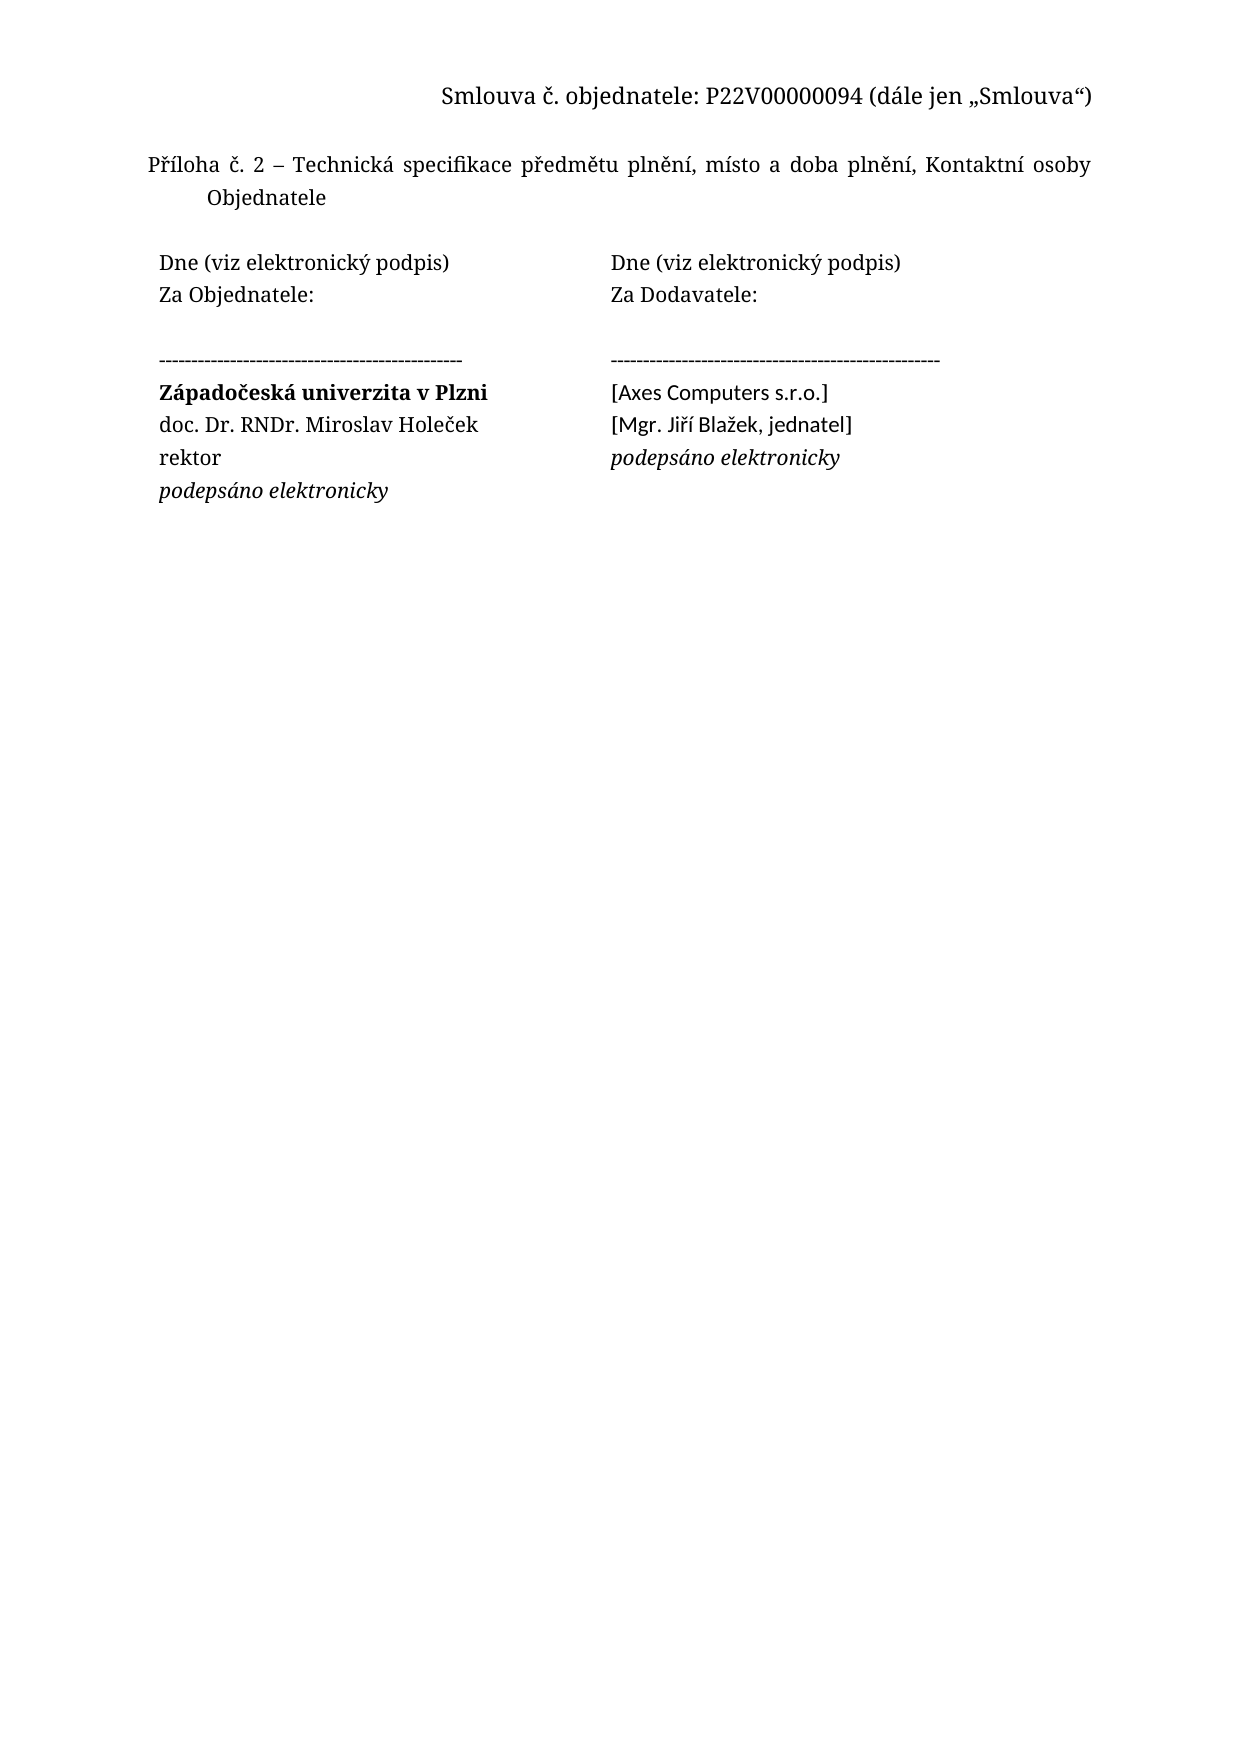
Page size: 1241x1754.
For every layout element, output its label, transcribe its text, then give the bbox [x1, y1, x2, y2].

table_header Dne (viz elektronický podpis) Za Objednatele: ----------------------------------------------- Západočeská univerzita v Plzni doc. Dr. RNDr. Miroslav Holeček rektor podepsáno elektronicky [148, 248, 599, 508]
table_header Dne (viz elektronický podpis) Za Dodavatele: --------------------------------------------------- [Axes Computers s.r.o.] [Mgr. Jiří Blažek, jednatel] podepsáno elektronicky [599, 248, 1051, 508]
text Příloha č. 2 – Technická specifikace předmětu plnění, místo a doba plnění, Kontaktní osoby Objednatele [148, 150, 1093, 211]
